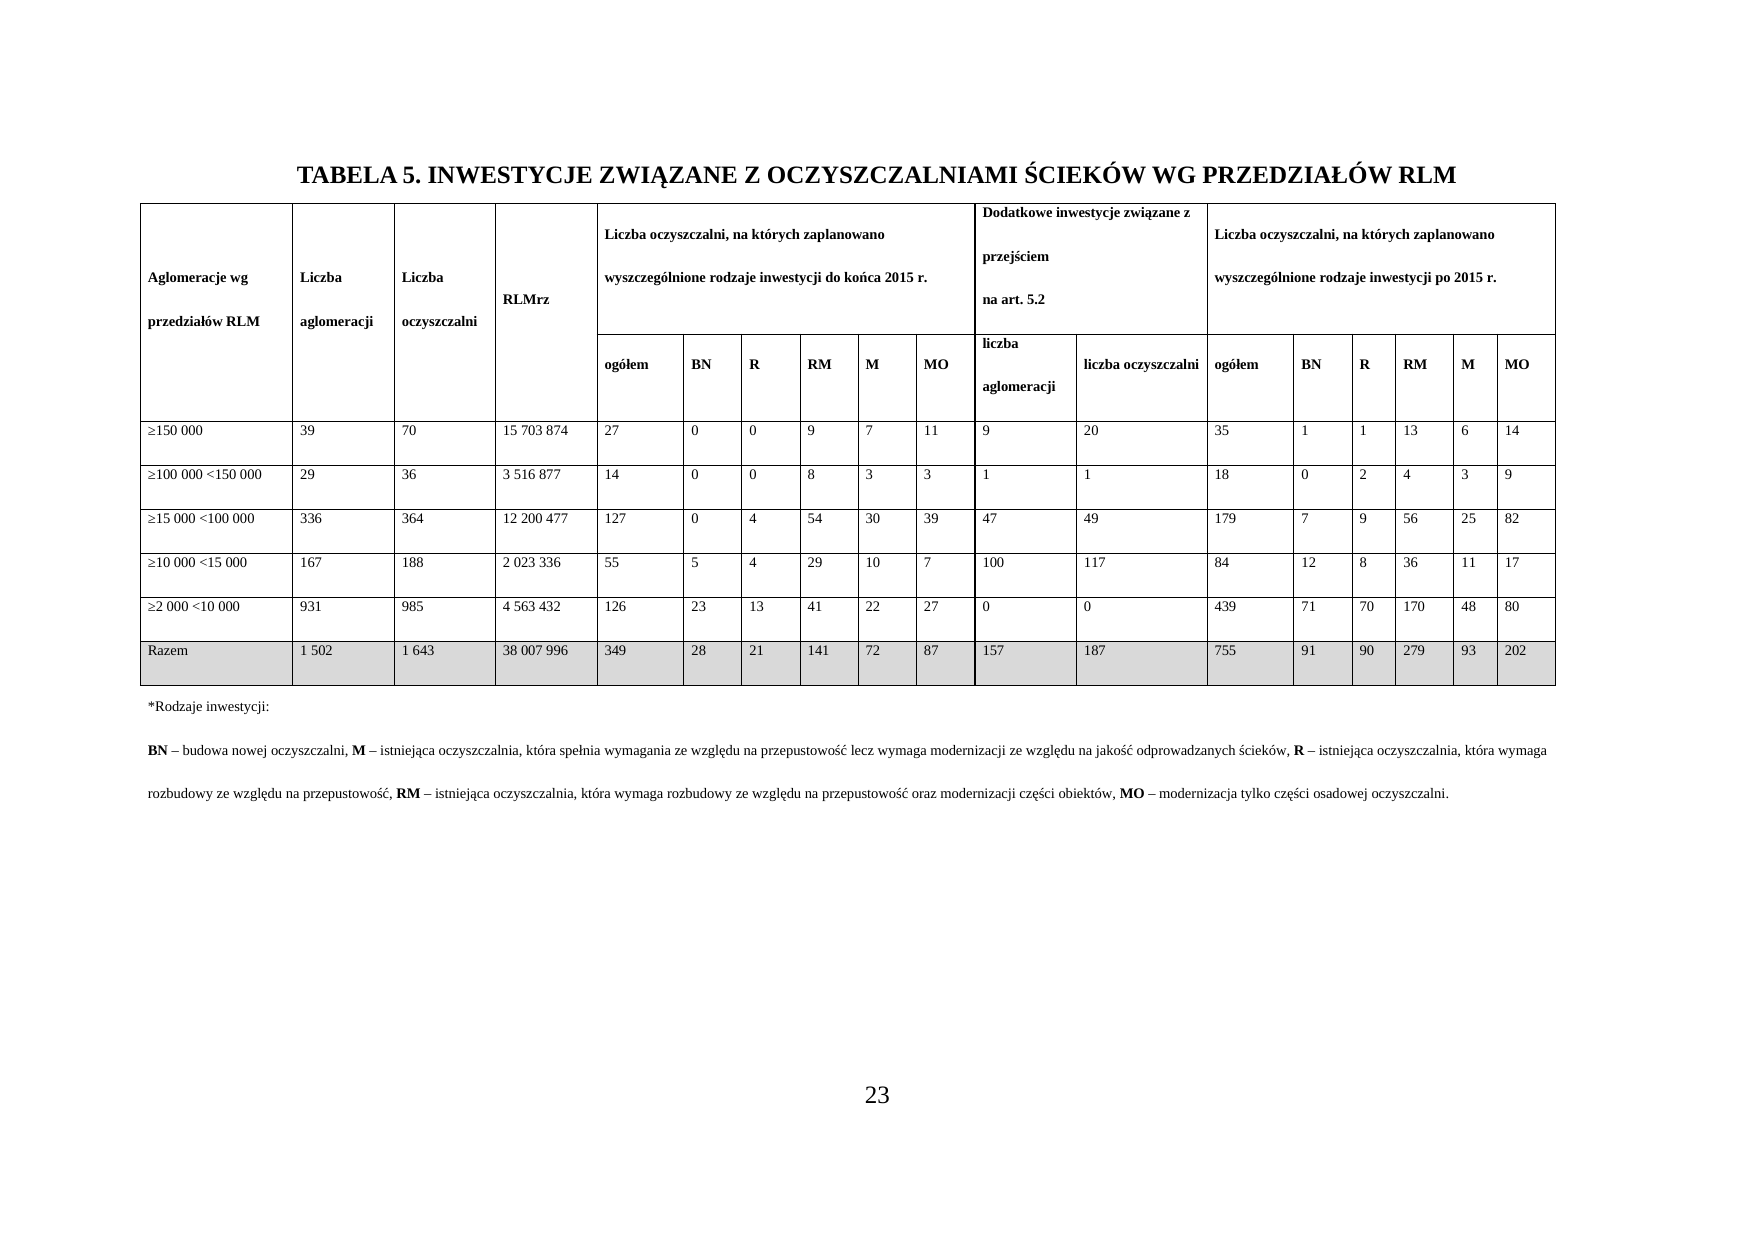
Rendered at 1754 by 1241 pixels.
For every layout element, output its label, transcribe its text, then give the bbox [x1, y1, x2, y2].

table_cell 9 [801, 422, 858, 465]
table_cell 931 [293, 598, 394, 641]
table_cell 70 [1353, 598, 1395, 641]
table_cell 12 [1294, 554, 1352, 597]
table_cell MO [917, 335, 974, 421]
table_cell 127 [598, 510, 683, 553]
table_cell 21 [742, 642, 800, 685]
table_cell 5 [684, 554, 741, 597]
table_cell 91 [1294, 642, 1352, 685]
table_cell 12 200 477 [496, 510, 597, 553]
table_cell 8 [801, 466, 858, 509]
table_cell 349 [598, 642, 683, 685]
table_cell 3 516 877 [496, 466, 597, 509]
table_cell 13 [742, 598, 800, 641]
table_cell 48 [1454, 598, 1497, 641]
table_cell 2 023 336 [496, 554, 597, 597]
table_cell ≥150 000 [141, 422, 292, 465]
table_cell 11 [917, 422, 974, 465]
table_cell 93 [1454, 642, 1497, 685]
table_cell 41 [801, 598, 858, 641]
table_cell 9 [976, 422, 1076, 465]
table_cell 36 [395, 466, 495, 509]
table_cell 56 [1396, 510, 1453, 553]
table_cell 7 [1294, 510, 1352, 553]
table_cell 70 [395, 422, 495, 465]
table_cell 87 [917, 642, 974, 685]
table_cell ogółem [1208, 335, 1293, 421]
table_cell 0 [742, 422, 800, 465]
table_cell 1 [1353, 422, 1395, 465]
table_cell 20 [1077, 422, 1207, 465]
table_cell 15 703 874 [496, 422, 597, 465]
table_cell 90 [1353, 642, 1395, 685]
table_cell 126 [598, 598, 683, 641]
table_cell 3 [859, 466, 916, 509]
table_cell 179 [1208, 510, 1293, 553]
table_cell 1 [1077, 466, 1207, 509]
table_cell 0 [1294, 466, 1352, 509]
table_cell 117 [1077, 554, 1207, 597]
table_cell 27 [598, 422, 683, 465]
table_cell 187 [1077, 642, 1207, 685]
table_cell 28 [684, 642, 741, 685]
table_cell 7 [917, 554, 974, 597]
table_cell ≥100 000 <150 000 [141, 466, 292, 509]
table_cell 9 [1498, 466, 1555, 509]
table_cell 0 [684, 466, 741, 509]
table_cell 36 [1396, 554, 1453, 597]
table_cell R [742, 335, 800, 421]
table_cell ≥2 000 <10 000 [141, 598, 292, 641]
table_cell 39 [293, 422, 394, 465]
table_cell 14 [598, 466, 683, 509]
table_header RLMrz [496, 204, 597, 421]
table_cell 0 [684, 510, 741, 553]
table_cell 336 [293, 510, 394, 553]
table_cell 1 [1294, 422, 1352, 465]
table_cell liczba oczyszczalni [1077, 335, 1207, 421]
table_cell M [1454, 335, 1497, 421]
table_cell 49 [1077, 510, 1207, 553]
table_cell 985 [395, 598, 495, 641]
table_cell 2 [1353, 466, 1395, 509]
table_cell 13 [1396, 422, 1453, 465]
table_cell 170 [1396, 598, 1453, 641]
table_header Liczba oczyszczalni, na których zaplanowano wyszczególnione rodzaje inwestycji po 2015 r. [1208, 204, 1555, 333]
table_header Aglomeracje wg przedziałów RLM [141, 204, 292, 421]
table_cell 439 [1208, 598, 1293, 641]
table_cell 7 [859, 422, 916, 465]
table_cell 188 [395, 554, 495, 597]
table_cell 72 [859, 642, 916, 685]
table_cell 202 [1498, 642, 1555, 685]
table_cell 1 [976, 466, 1076, 509]
table_cell 6 [1454, 422, 1497, 465]
table_cell 22 [859, 598, 916, 641]
table_header Dodatkowe inwestycje związane z przejściem na art. 5.2 [976, 204, 1207, 333]
table_cell RM [801, 335, 858, 421]
table_cell 14 [1498, 422, 1555, 465]
table_cell MO [1498, 335, 1555, 421]
table_cell 18 [1208, 466, 1293, 509]
table_cell 17 [1498, 554, 1555, 597]
table_cell 25 [1454, 510, 1497, 553]
table_cell 3 [1454, 466, 1497, 509]
table_cell 0 [1077, 598, 1207, 641]
table_cell 39 [917, 510, 974, 553]
table_cell M [859, 335, 916, 421]
table_header Liczba oczyszczalni [395, 204, 495, 421]
table_cell 279 [1396, 642, 1453, 685]
text *Rodzaje inwestycji: [148, 686, 1606, 715]
text BN – budowa nowej oczyszczalni, M – istniejąca oczyszczalnia, która spełnia wymagania ze względu na przepustowość lecz wymaga modernizacji ze względu na jakość odprowadzanych ścieków, R – istniejąca oczyszczalnia, która wymaga rozbudowy ze względu na przepustowość, RM – istniejąca oczyszczalnia, która wymaga rozbudowy ze względu na przepustowość oraz modernizacji części obiektów, MO – modernizacja tylko części osadowej oczyszczalni. [148, 729, 1606, 801]
table_cell 54 [801, 510, 858, 553]
table_cell 3 [917, 466, 974, 509]
table_cell 55 [598, 554, 683, 597]
table_cell 27 [917, 598, 974, 641]
table_cell BN [1294, 335, 1352, 421]
table_cell 1 502 [293, 642, 394, 685]
table_cell 82 [1498, 510, 1555, 553]
table_header Liczba oczyszczalni, na których zaplanowano wyszczególnione rodzaje inwestycji do końca 2015 r. [598, 204, 974, 333]
table_cell 8 [1353, 554, 1395, 597]
table_cell 1 643 [395, 642, 495, 685]
table_cell RM [1396, 335, 1453, 421]
table_cell R [1353, 335, 1395, 421]
table_cell 71 [1294, 598, 1352, 641]
table_cell 23 [684, 598, 741, 641]
table_cell ≥10 000 <15 000 [141, 554, 292, 597]
table_cell 4 [1396, 466, 1453, 509]
table_cell 84 [1208, 554, 1293, 597]
table_cell 364 [395, 510, 495, 553]
table_cell liczba aglomeracji [976, 335, 1076, 421]
table_cell 755 [1208, 642, 1293, 685]
table_cell 0 [742, 466, 800, 509]
table_cell 11 [1454, 554, 1497, 597]
table_cell 4 [742, 510, 800, 553]
table_cell 80 [1498, 598, 1555, 641]
text Tabela 5. Inwestycje związane z oczyszczalniami ścieków wg przedziałów RLM [148, 160, 1606, 189]
table_cell 47 [976, 510, 1076, 553]
table_cell 157 [976, 642, 1076, 685]
table_cell Razem [141, 642, 292, 685]
table_cell 0 [976, 598, 1076, 641]
table_cell 9 [1353, 510, 1395, 553]
table_header Liczba aglomeracji [293, 204, 394, 421]
table_cell 35 [1208, 422, 1293, 465]
table_cell 29 [293, 466, 394, 509]
table_cell 4 563 432 [496, 598, 597, 641]
table_cell 4 [742, 554, 800, 597]
table_cell 29 [801, 554, 858, 597]
table_cell 10 [859, 554, 916, 597]
table_cell BN [684, 335, 741, 421]
table_cell 100 [976, 554, 1076, 597]
table_cell ≥15 000 <100 000 [141, 510, 292, 553]
table_cell ogółem [598, 335, 683, 421]
table_cell 0 [684, 422, 741, 465]
table_cell 141 [801, 642, 858, 685]
table_cell 38 007 996 [496, 642, 597, 685]
table_cell 167 [293, 554, 394, 597]
table_cell 30 [859, 510, 916, 553]
